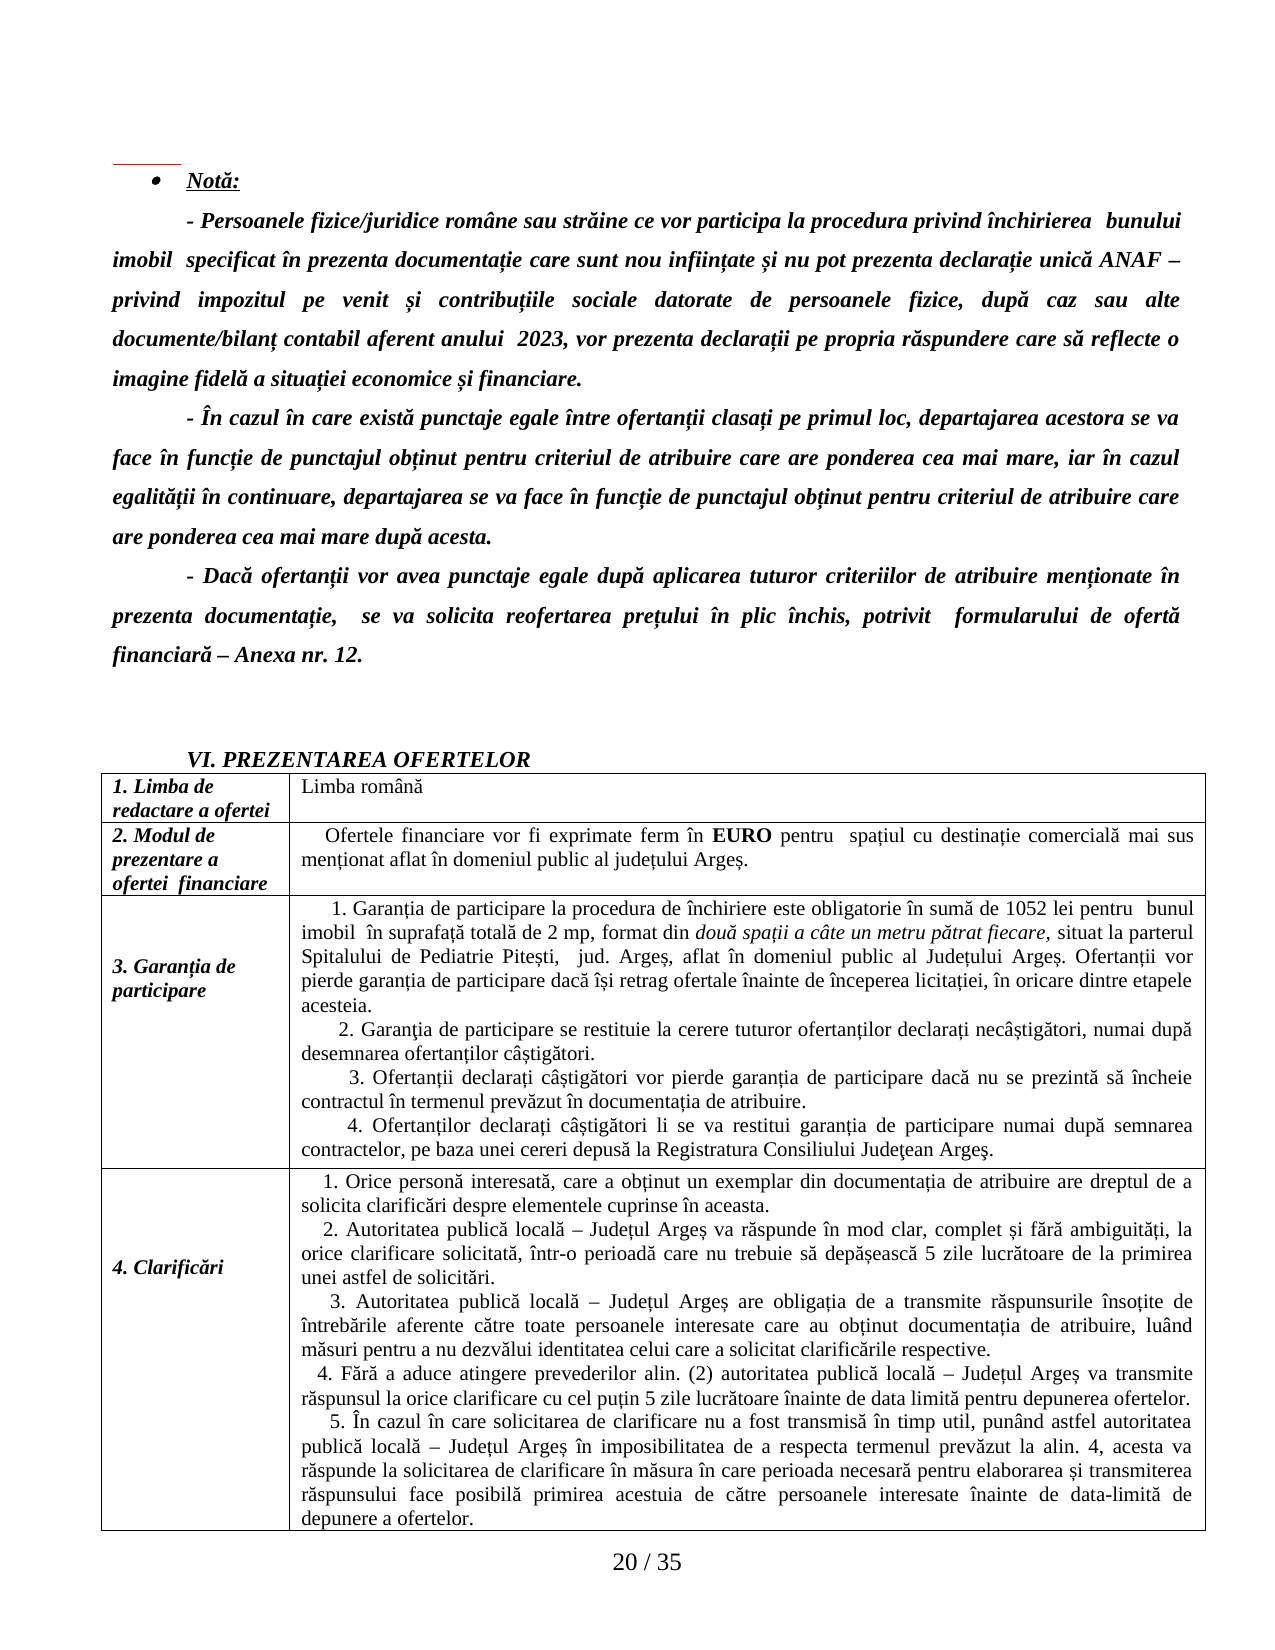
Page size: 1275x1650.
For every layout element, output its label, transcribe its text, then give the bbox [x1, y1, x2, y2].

text - Persoanele fizice/juridice române sau străine ce vor participa la procedura privind închirierea bunului imobil specificat în prezenta documentație care sunt nou inființate și nu pot prezenta declarație unică ANAF – privind impozitul pe venit și contribuțiile sociale datorate de persoanele fizice, după caz sau alte documente/bilanț contabil aferent anului 2023, vor prezenta declarații pe propria răspundere care să reflecte o imagine fidelă a situației economice și financiare. [112, 207, 1181, 391]
text VI. PREZENTAREA OFERTELOR [112, 746, 1181, 773]
list Notă: [150, 167, 1181, 194]
text - În cazul în care există punctaje egale între ofertanții clasați pe primul loc, departajarea acestora se va face în funcție de punctajul obținut pentru criteriul de atribuire care are ponderea cea mai mare, iar în cazul egalității în continuare, departajarea se va face în funcție de punctajul obținut pentru criteriul de atribuire care are ponderea cea mai mare după acesta. [112, 404, 1181, 549]
table_cell 2. Modul de prezentare a ofertei financiare [102, 823, 289, 895]
table_cell 3. Garanția de participare [102, 896, 289, 1168]
table_cell 1. Garanția de participare la procedura de închiriere este obligatorie în sumă de 1052 lei pentru bunul imobil în suprafață totală de 2 mp, format din două spații a câte un metru pătrat fiecare, situat la parterul Spitalului de Pediatrie Pitești, jud. Argeș, aflat în domeniul public al Județului Argeș. Ofertanții vor pierde garanția de participare dacă își retrag ofertale înainte de începerea licitației, în oricare dintre etapele acesteia. 2. Garanţia de participare se restituie la cerere tuturor ofertanților declarați necâștigători, numai după desemnarea ofertanților câștigători. 3. Ofertanții declarați câștigători vor pierde garanția de participare dacă nu se prezintă să încheie contractul în termenul prevăzut în documentația de atribuire. 4. Ofertanților declarați câștigători li se va restitui garanția de participare numai după semnarea contractelor, pe baza unei cereri depusă la Registratura Consiliului Judeţean Argeş. [290, 896, 1205, 1168]
table_cell 4. Clarificări [102, 1169, 289, 1530]
text - Dacă ofertanții vor avea punctaje egale după aplicarea tuturor criteriilor de atribuire menționate în prezenta documentație, se va solicita reofertarea prețului în plic închis, potrivit formularului de ofertă financiară – Anexa nr. 12. [112, 562, 1181, 667]
table_header Limba română [290, 774, 1205, 822]
table_cell 1. Orice personă interesată, care a obținut un exemplar din documentația de atribuire are dreptul de a solicita clarificări despre elementele cuprinse în aceasta. 2. Autoritatea publică locală – Județul Argeș va răspunde în mod clar, complet și fără ambiguități, la orice clarificare solicitată, într-o perioadă care nu trebuie să depășească 5 zile lucrătoare de la primirea unei astfel de solicitări. 3. Autoritatea publică locală – Județul Argeș are obligația de a transmite răspunsurile însoțite de întrebările aferente către toate persoanele interesate care au obținut documentația de atribuire, luând măsuri pentru a nu dezvălui identitatea celui care a solicitat clarificările respective. 4. Fără a aduce atingere prevederilor alin. (2) autoritatea publică locală – Județul Argeș va transmite răspunsul la orice clarificare cu cel puțin 5 zile lucrătoare înainte de data limită pentru depunerea ofertelor. 5. În cazul în care solicitarea de clarificare nu a fost transmisă în timp util, punând astfel autoritatea publică locală – Județul Argeș în imposibilitatea de a respecta termenul prevăzut la alin. 4, acesta va răspunde la solicitarea de clarificare în măsura în care perioada necesară pentru elaborarea și transmiterea răspunsului face posibilă primirea acestuia de către persoanele interesate înainte de data-limită de depunere a ofertelor. [290, 1169, 1205, 1530]
table_cell Ofertele financiare vor fi exprimate ferm în EURO pentru spațiul cu destinație comercială mai sus menționat aflat în domeniul public al județului Argeș. [290, 823, 1205, 895]
table_header 1. Limba de redactare a ofertei [102, 774, 289, 822]
